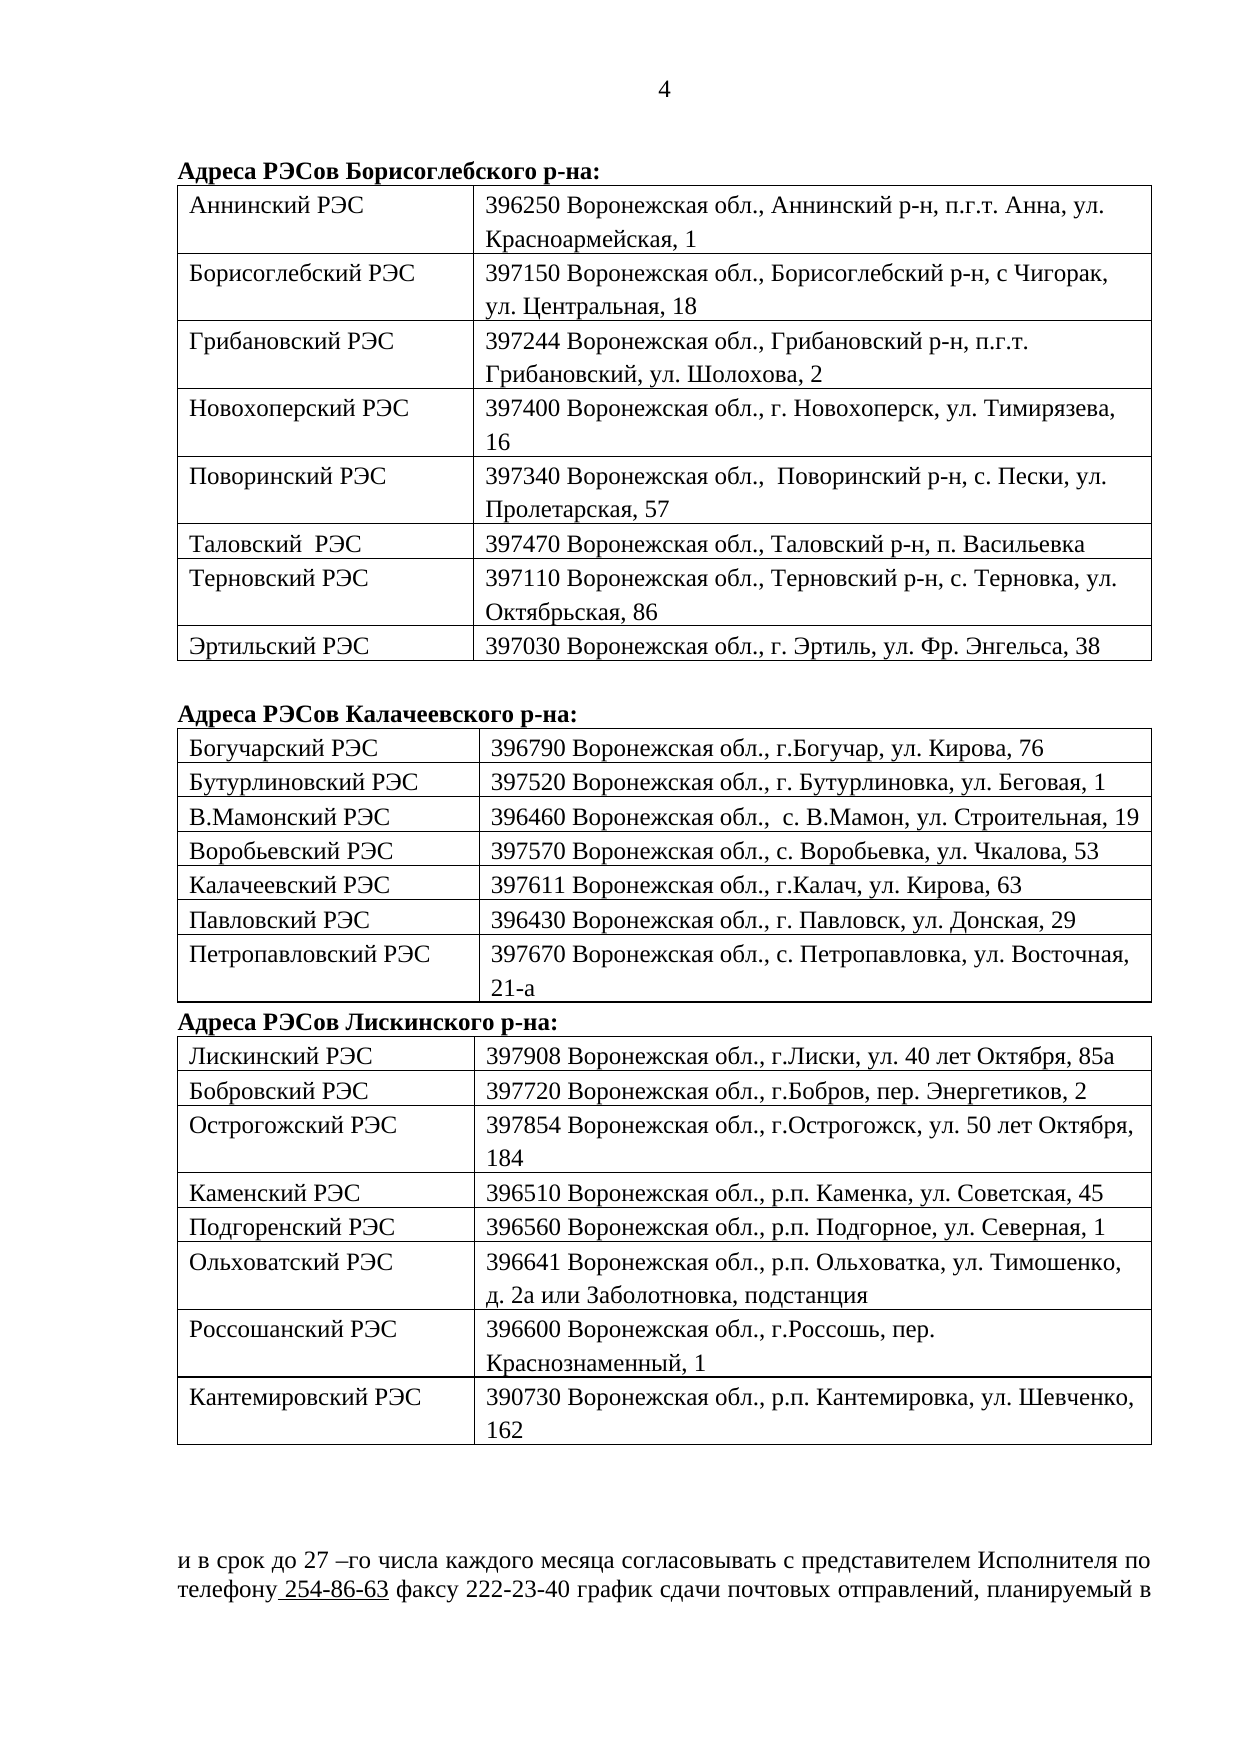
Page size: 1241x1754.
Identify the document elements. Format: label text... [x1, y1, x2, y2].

table_cell 397110 Воронежская обл., Терновский р-н, с. Терновка, ул. Октябрьская, 86 [474, 559, 1151, 625]
table_cell 397854 Воронежская обл., г.Острогожск, ул. 50 лет Октября, 184 [475, 1106, 1151, 1172]
table_cell Терновский РЭС [178, 559, 473, 625]
text Адреса РЭСов Лискинского р-на: [177, 1003, 1152, 1036]
table_cell Таловский РЭС [178, 524, 473, 558]
table_cell 397470 Воронежская обл., Таловский р-н, п. Васильевка [474, 524, 1151, 558]
table_cell Петропавловский РЭС [178, 935, 479, 1001]
table_cell 396430 Воронежская обл., г. Павловск, ул. Донская, 29 [480, 900, 1151, 934]
table_cell Бобровский РЭС [178, 1071, 474, 1104]
table_cell 396460 Воронежская обл., с. В.Мамон, ул. Строительная, 19 [480, 797, 1151, 831]
table_cell 397720 Воронежская обл., г.Бобров, пер. Энергетиков, 2 [475, 1071, 1151, 1104]
table_cell 396560 Воронежская обл., р.п. Подгорное, ул. Северная, 1 [475, 1208, 1151, 1241]
table_header 396250 Воронежская обл., Аннинский р-н, п.г.т. Анна, ул. Красноармейская, 1 [474, 186, 1151, 252]
table_cell 397611 Воронежская обл., г.Калач, ул. Кирова, 63 [480, 866, 1151, 899]
table_cell 396600 Воронежская обл., г.Россошь, пер. Краснознаменный, 1 [475, 1310, 1151, 1376]
table_cell В.Мамонский РЭС [178, 797, 479, 831]
table_cell 397150 Воронежская обл., Борисоглебский р-н, с Чигорак, ул. Центральная, 18 [474, 254, 1151, 320]
table_cell 397244 Воронежская обл., Грибановский р-н, п.г.т. Грибановский, ул. Шолохова, 2 [474, 321, 1151, 388]
table_header Богучарский РЭС [178, 729, 479, 762]
table_cell Грибановский РЭС [178, 321, 473, 388]
table_cell Эртильский РЭС [178, 626, 473, 660]
table_cell Бутурлиновский РЭС [178, 763, 479, 796]
table_cell Кантемировский РЭС [178, 1378, 474, 1444]
table_cell 397340 Воронежская обл., Поворинский р-н, с. Пески, ул. Пролетарская, 57 [474, 457, 1151, 523]
table_cell Калачеевский РЭС [178, 866, 479, 899]
table_cell 397520 Воронежская обл., г. Бутурлиновка, ул. Беговая, 1 [480, 763, 1151, 796]
table_cell Подгоренский РЭС [178, 1208, 474, 1241]
table_cell Острогожский РЭС [178, 1106, 474, 1172]
table_cell Поворинский РЭС [178, 457, 473, 523]
table_cell Новохоперский РЭС [178, 389, 473, 456]
table_cell 397570 Воронежская обл., с. Воробьевка, ул. Чкалова, 53 [480, 832, 1151, 865]
table_cell Каменский РЭС [178, 1173, 474, 1207]
text Адреса РЭСов Борисоглебского р-на: [177, 151, 1152, 185]
table_cell 396641 Воронежская обл., р.п. Ольховатка, ул. Тимошенко, д. 2а или Заболотновка, подстанция [475, 1242, 1151, 1309]
table_cell Павловский РЭС [178, 900, 479, 934]
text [177, 1545, 1152, 1603]
table_cell Борисоглебский РЭС [178, 254, 473, 320]
table_cell Россошанский РЭС [178, 1310, 474, 1376]
table_header Лискинский РЭС [178, 1037, 474, 1070]
table_cell 397400 Воронежская обл., г. Новохоперск, ул. Тимирязева, 16 [474, 389, 1151, 456]
table_cell 397030 Воронежская обл., г. Эртиль, ул. Фр. Энгельса, 38 [474, 626, 1151, 660]
table_cell Ольховатский РЭС [178, 1242, 474, 1309]
table_cell Воробьевский РЭС [178, 832, 479, 865]
text Адреса РЭСов Калачеевского р-на: [177, 694, 1152, 727]
table_header Аннинский РЭС [178, 186, 473, 252]
table_cell 396510 Воронежская обл., р.п. Каменка, ул. Советская, 45 [475, 1173, 1151, 1207]
table_cell 397670 Воронежская обл., с. Петропавловка, ул. Восточная, 21-а [480, 935, 1151, 1001]
table_header 397908 Воронежская обл., г.Лиски, ул. 40 лет Октября, 85а [475, 1037, 1151, 1070]
table_cell 390730 Воронежская обл., р.п. Кантемировка, ул. Шевченко, 162 [475, 1378, 1151, 1444]
table_header 396790 Воронежская обл., г.Богучар, ул. Кирова, 76 [480, 729, 1151, 762]
